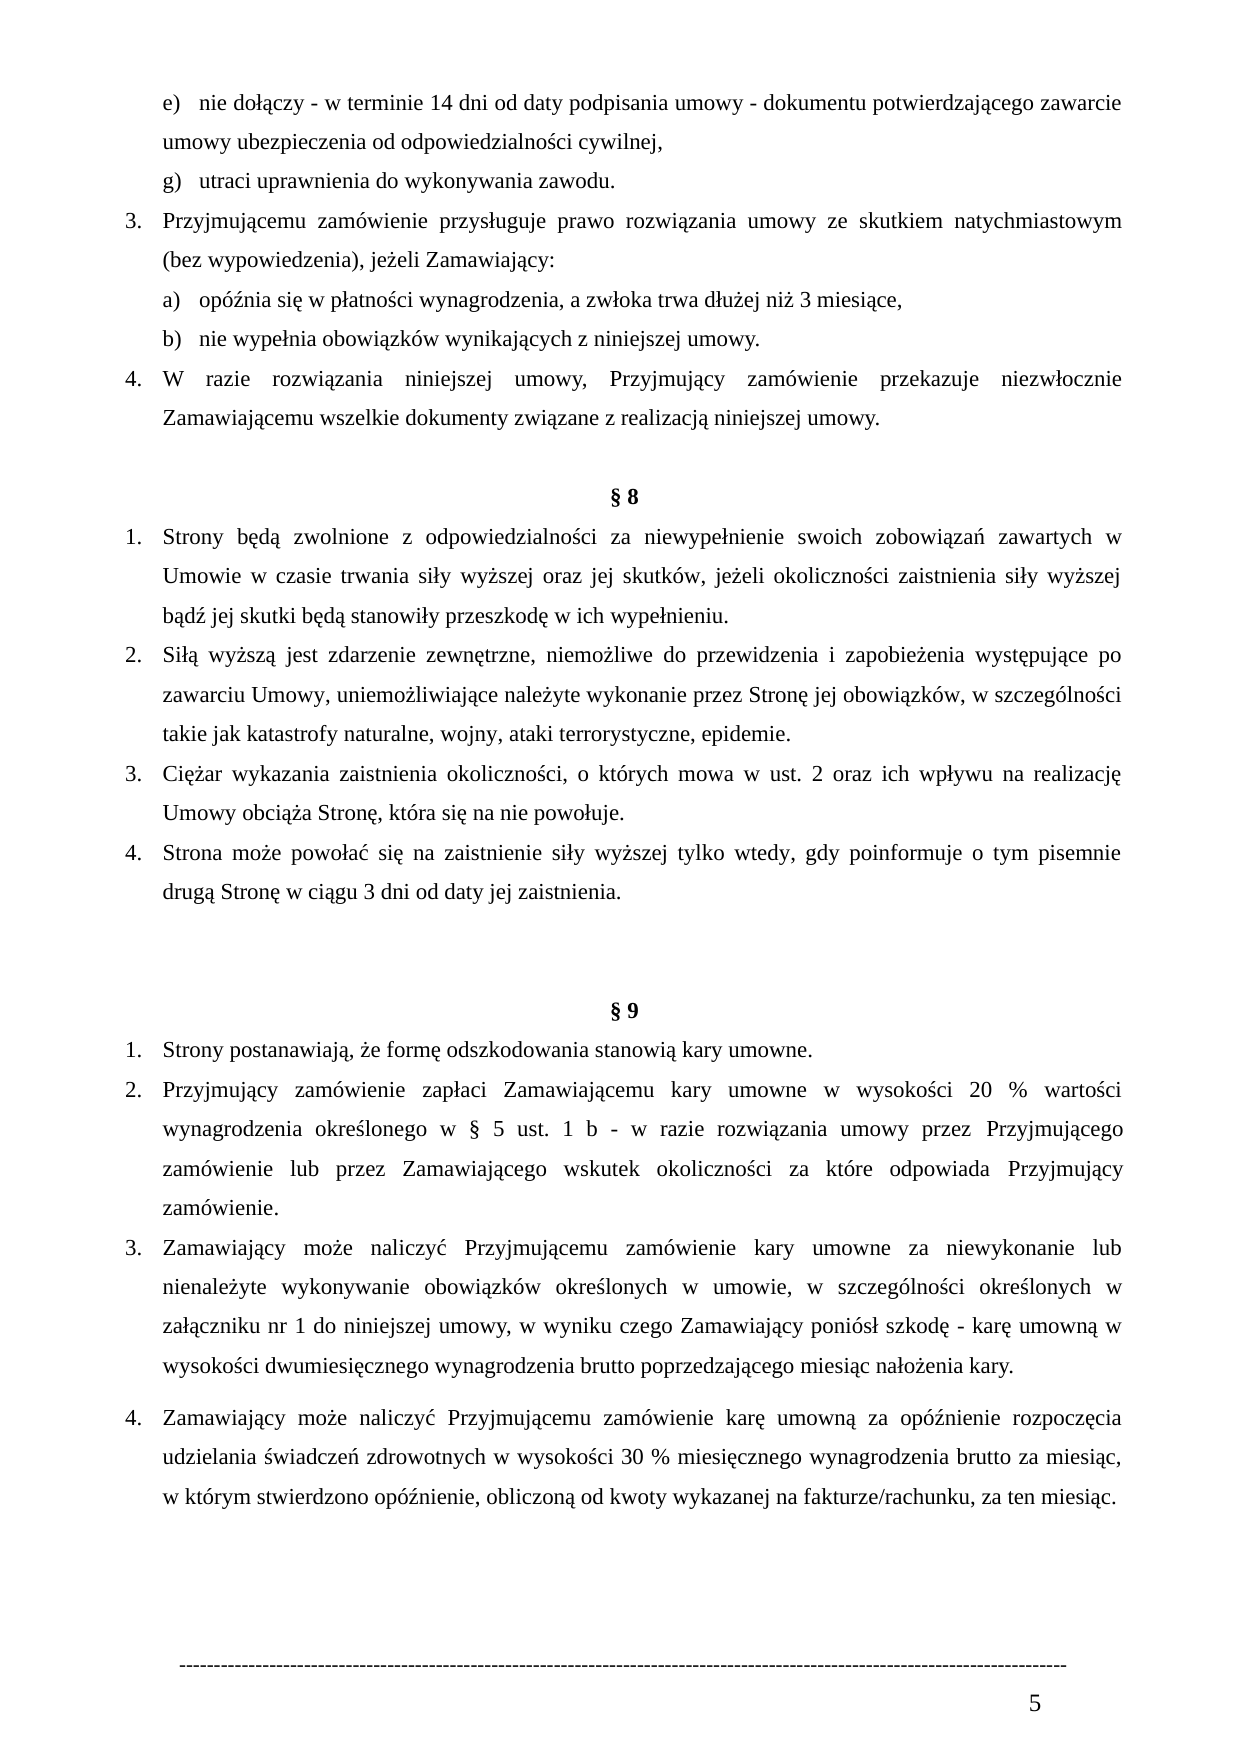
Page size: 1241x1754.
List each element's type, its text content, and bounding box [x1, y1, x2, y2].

text § 8 [125, 483, 1123, 510]
list Strony postanawiają, że formę odszkodowania stanowią kary umowne. [125, 1036, 1123, 1062]
text § 9 [125, 997, 1123, 1023]
list W razie rozwiązania niniejszej umowy, Przyjmujący zamówienie przekazuje niezwłocznie Zamawiającemu wszelkie dokumenty związane z realizacją niniejszej umowy. [125, 365, 1123, 431]
list Strona może powołać się na zaistnienie siły wyższej tylko wtedy, gdy poinformuje o tym pisemnie drugą Stronę w ciągu 3 dni od daty jej zaistnienia. [125, 839, 1123, 904]
text b) nie wypełnia obowiązków wynikających z niniejszej umowy. [162, 326, 1123, 352]
text g) utraci uprawnienia do wykonywania zawodu. [162, 168, 1123, 194]
list Przyjmującemu zamówienie przysługuje prawo rozwiązania umowy ze skutkiem natychmiastowym (bez wypowiedzenia), jeżeli Zamawiający: [125, 207, 1123, 273]
list Zamawiający może naliczyć Przyjmującemu zamówienie karę umowną za opóźnienie rozpoczęcia udzielania świadczeń zdrowotnych w wysokości 30 % miesięcznego wynagrodzenia brutto za miesiąc, w którym stwierdzono opóźnienie, obliczoną od kwoty wykazanej na fakturze/rachunku, za ten miesiąc. [125, 1404, 1123, 1509]
text a) opóźnia się w płatności wynagrodzenia, a zwłoka trwa dłużej niż 3 miesiące, [162, 286, 1123, 312]
list Strony będą zwolnione z odpowiedzialności za niewypełnienie swoich zobowiązań zawartych w Umowie w czasie trwania siły wyższej oraz jej skutków, jeżeli okoliczności zaistnienia siły wyższej bądź jej skutki będą stanowiły przeszkodę w ich wypełnieniu. [125, 523, 1123, 628]
list Siłą wyższą jest zdarzenie zewnętrzne, niemożliwe do przewidzenia i zapobieżenia występujące po zawarciu Umowy, uniemożliwiające należyte wykonanie przez Stronę jej obowiązków, w szczególności takie jak katastrofy naturalne, wojny, ataki terrorystyczne, epidemie. [125, 641, 1123, 747]
list Zamawiający może naliczyć Przyjmującemu zamówienie kary umowne za niewykonanie lub nienależyte wykonywanie obowiązków określonych w umowie, w szczególności określonych w załączniku nr 1 do niniejszej umowy, w wyniku czego Zamawiający poniósł szkodę - karę umowną w wysokości dwumiesięcznego wynagrodzenia brutto poprzedzającego miesiąc nałożenia kary. [125, 1233, 1123, 1378]
list Przyjmujący zamówienie zapłaci Zamawiającemu kary umowne w wysokości 20 % wartości wynagrodzenia określonego w § 5 ust. 1 b - w razie rozwiązania umowy przez Przyjmującego zamówienie lub przez Zamawiającego wskutek okoliczności za które odpowiada Przyjmujący zamówienie. [125, 1076, 1123, 1220]
list Ciężar wykazania zaistnienia okoliczności, o których mowa w ust. 2 oraz ich wpływu na realizację Umowy obciąża Stronę, która się na nie powołuje. [125, 760, 1123, 826]
text e) nie dołączy - w terminie 14 dni od daty podpisania umowy - dokumentu potwierdzającego zawarcie umowy ubezpieczenia od odpowiedzialności cywilnej, [162, 89, 1123, 154]
